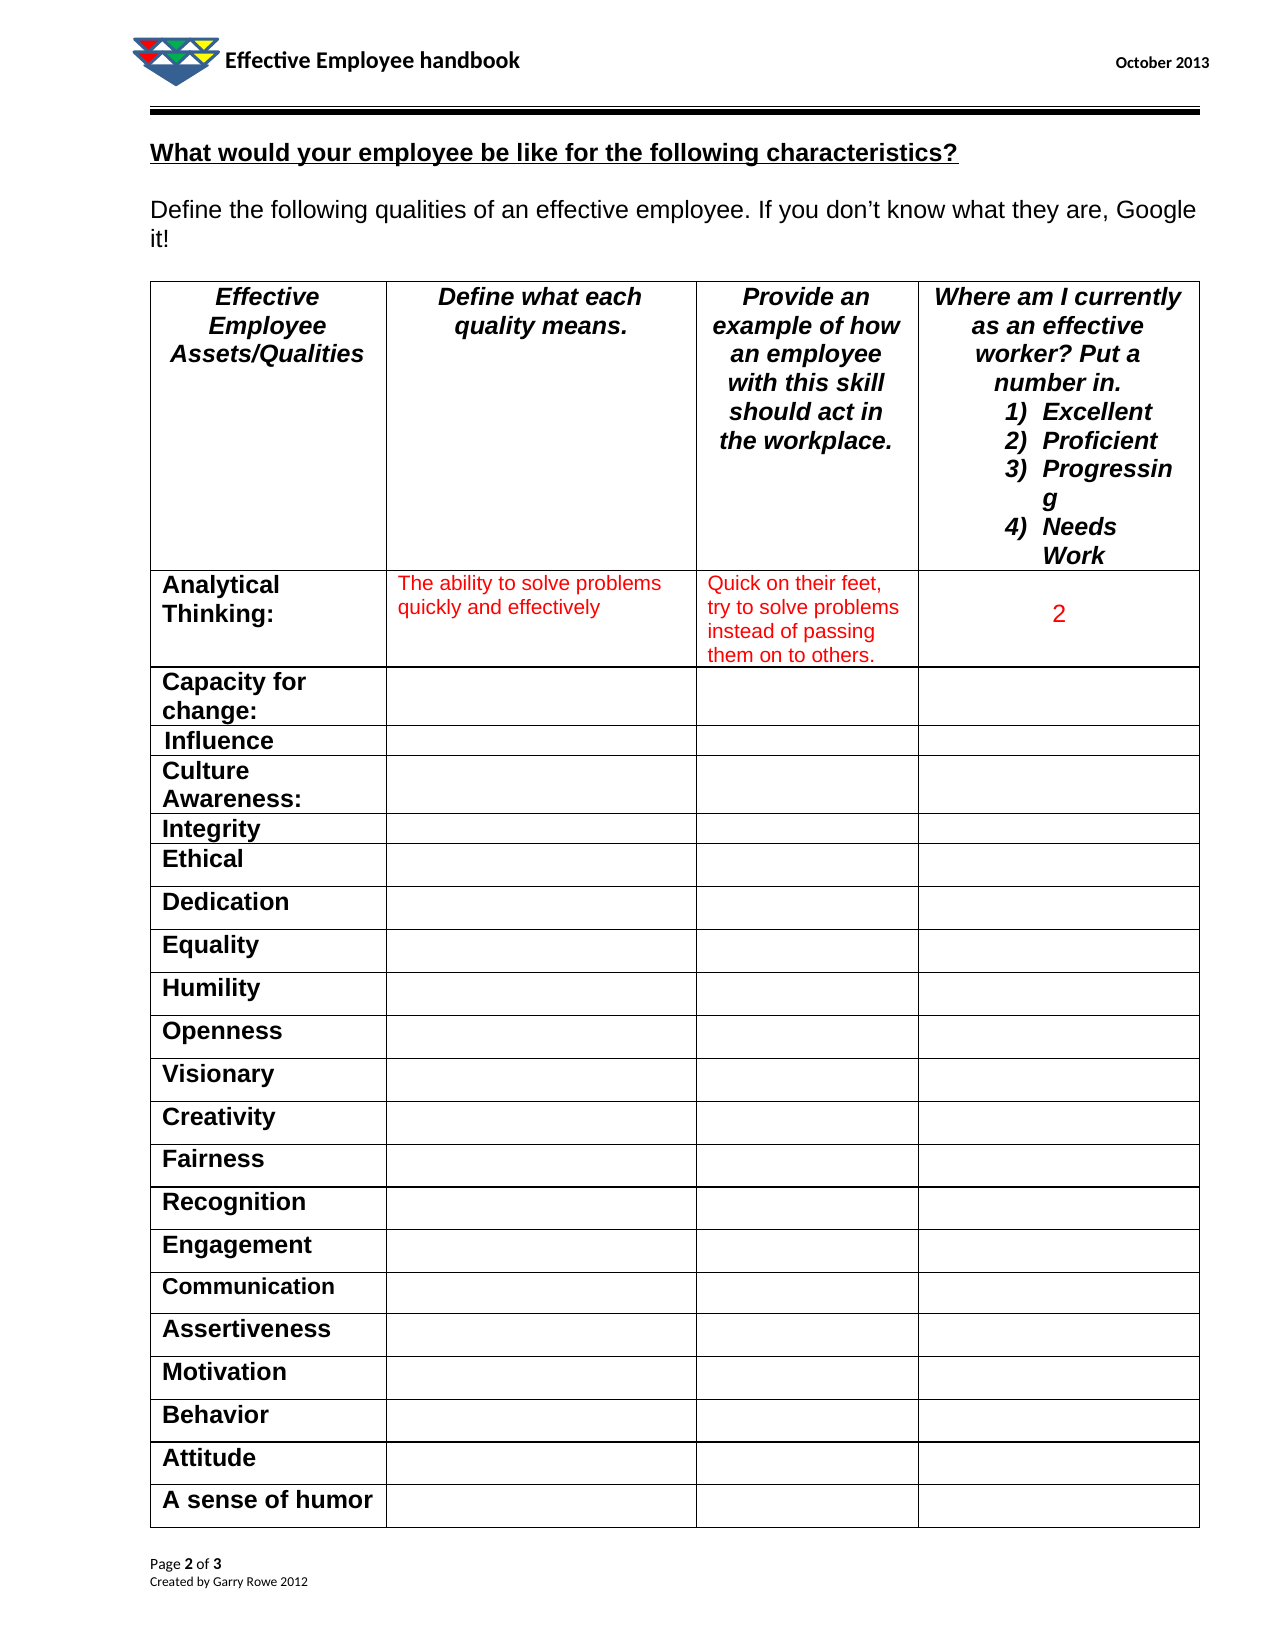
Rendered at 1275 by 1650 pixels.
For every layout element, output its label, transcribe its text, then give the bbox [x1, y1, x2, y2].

table_cell [919, 668, 1199, 725]
table_cell [387, 1443, 696, 1484]
table_cell [697, 1188, 918, 1229]
table_cell [919, 1400, 1199, 1441]
table_cell [697, 1059, 918, 1101]
table_cell [697, 726, 918, 755]
table_cell [919, 844, 1199, 886]
table_cell [919, 1357, 1199, 1398]
table_cell [919, 1188, 1199, 1229]
table_cell [387, 1145, 696, 1186]
table_cell [387, 1273, 696, 1313]
table_cell Attitude [151, 1443, 386, 1484]
table_cell [919, 1230, 1199, 1272]
table_cell A sense of humor [151, 1485, 386, 1527]
text Define the following qualities of an effective employee. If you don’t know what they are, Google it! [150, 195, 1200, 253]
table_cell [697, 973, 918, 1015]
table_cell [697, 814, 918, 843]
table_cell Capacity for change: [151, 668, 386, 725]
table_cell [697, 1102, 918, 1143]
table_cell Engagement [151, 1230, 386, 1272]
table_cell [697, 1145, 918, 1186]
table_cell Ethical [151, 844, 386, 886]
table_cell Analytical Thinking: [151, 571, 386, 666]
table_cell [387, 1188, 696, 1229]
table_cell [387, 1314, 696, 1356]
table_cell Motivation [151, 1357, 386, 1398]
table_cell [387, 1102, 696, 1143]
table_cell [919, 1102, 1199, 1143]
table_cell [697, 930, 918, 972]
table_cell [919, 1016, 1199, 1058]
table_cell Communication [151, 1273, 386, 1313]
table_cell [387, 973, 696, 1015]
table_cell [919, 1145, 1199, 1186]
table_cell [697, 1485, 918, 1527]
table_cell [387, 1400, 696, 1441]
table_cell [697, 1400, 918, 1441]
table_cell [697, 1230, 918, 1272]
table_cell Recognition [151, 1188, 386, 1229]
table_cell [697, 887, 918, 929]
table_cell [919, 1273, 1199, 1313]
table_cell Openness [151, 1016, 386, 1058]
table_cell Dedication [151, 887, 386, 929]
table_header Effective Employee Assets/Qualities [151, 282, 386, 569]
table_cell [697, 668, 918, 725]
table_cell [919, 930, 1199, 972]
table_cell [387, 887, 696, 929]
table_cell [697, 756, 918, 813]
table_cell [919, 973, 1199, 1015]
table_cell [919, 756, 1199, 813]
table_cell [387, 668, 696, 725]
table_cell Equality [151, 930, 386, 972]
table_cell 2 [919, 571, 1199, 666]
table_header Where am I currently as an effective worker? Put a number in. Excellent Proficient Progressing Needs Work [919, 282, 1199, 569]
text What would your employee be like for the following characteristics? [150, 138, 1200, 167]
table_header Provide an example of how an employee with this skill should act in the workplace. [697, 282, 918, 569]
table_cell Creativity [151, 1102, 386, 1143]
table_cell [387, 844, 696, 886]
table_cell Behavior [151, 1400, 386, 1441]
table_cell [387, 756, 696, 813]
table_cell [919, 726, 1199, 755]
table_cell [697, 1273, 918, 1313]
table_cell Assertiveness [151, 1314, 386, 1356]
table_cell [697, 844, 918, 886]
table_cell [919, 887, 1199, 929]
table_cell [387, 1230, 696, 1272]
table_cell [387, 1485, 696, 1527]
table_cell [387, 726, 696, 755]
table_cell Humility [151, 973, 386, 1015]
table_cell [919, 814, 1199, 843]
table_cell [387, 1357, 696, 1398]
table_header Define what each quality means. [387, 282, 696, 569]
table_cell [697, 1314, 918, 1356]
table_cell [919, 1485, 1199, 1527]
table_cell [697, 1443, 918, 1484]
table_cell [387, 1016, 696, 1058]
table_cell [919, 1443, 1199, 1484]
table_cell [919, 1059, 1199, 1101]
table_cell [697, 1016, 918, 1058]
table_cell Integrity [151, 814, 386, 843]
table_cell [919, 1314, 1199, 1356]
table_cell Culture Awareness: [151, 756, 386, 813]
table_cell Influence [151, 726, 386, 755]
table_cell [387, 930, 696, 972]
table_cell Fairness [151, 1145, 386, 1186]
table_cell Quick on their feet, try to solve problems instead of passing them on to others. [697, 571, 918, 666]
table_cell Visionary [151, 1059, 386, 1101]
table_cell The ability to solve problems quickly and effectively [387, 571, 696, 666]
table_cell [387, 814, 696, 843]
table_cell [697, 1357, 918, 1398]
table_cell [387, 1059, 696, 1101]
